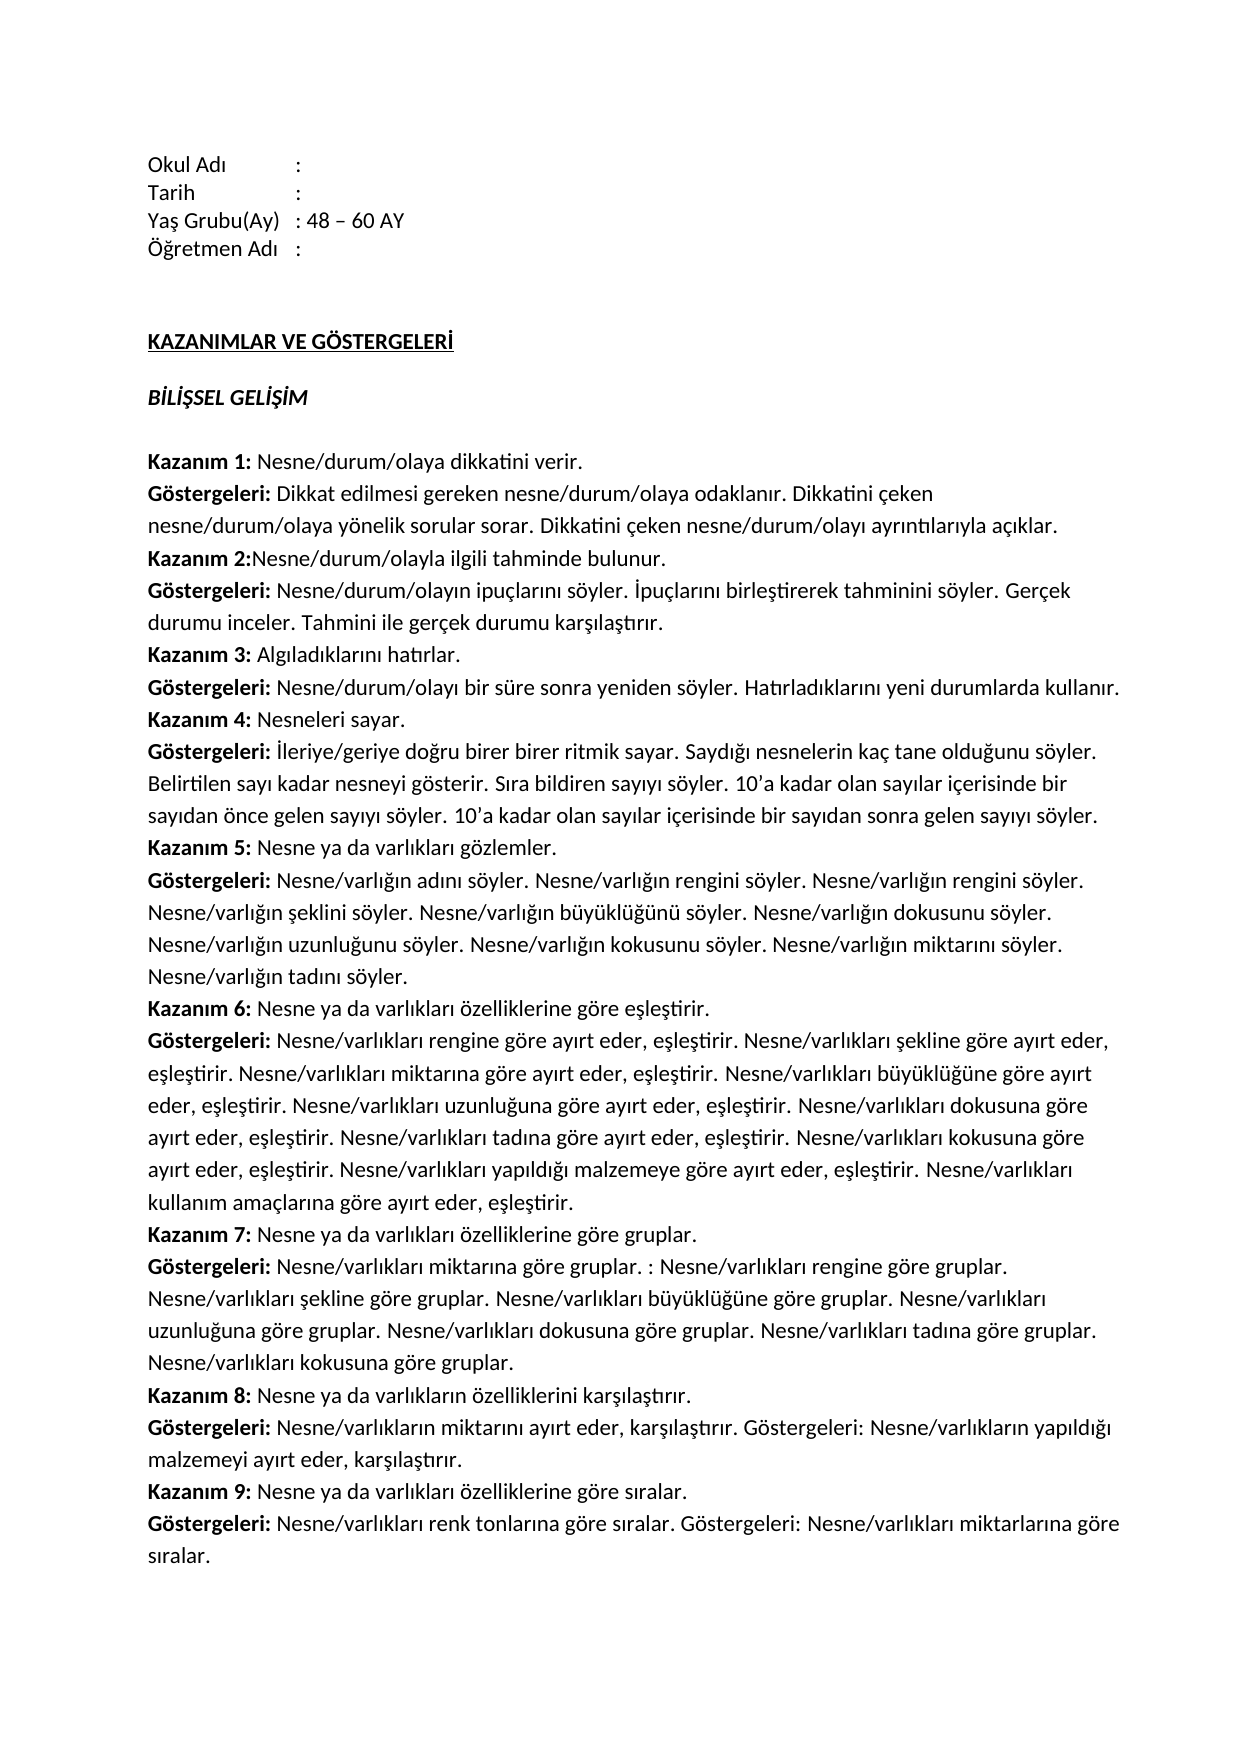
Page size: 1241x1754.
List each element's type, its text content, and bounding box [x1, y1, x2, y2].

text Kazanım 9: Nesne ya da varlıkları özelliklerine göre sıralar. Göstergeleri: Nesne/varlıkları renk tonlarına göre sıralar. Göstergeleri: Nesne/varlıkları miktarlarına göre sıralar. [148, 1477, 1122, 1570]
text Kazanım 3: Algıladıklarını hatırlar. Göstergeleri: Nesne/durum/olayı bir süre sonra yeniden söyler. Hatırladıklarını yeni durumlarda kullanır. [148, 640, 1122, 701]
text Kazanım 6: Nesne ya da varlıkları özelliklerine göre eşleştirir. Göstergeleri: Nesne/varlıkları rengine göre ayırt eder, eşleştirir. Nesne/varlıkları şekline göre ayırt eder, eşleştirir. Nesne/varlıkları miktarına göre ayırt eder, eşleştirir. Nesne/varlıkları büyüklüğüne göre ayırt eder, eşleştirir. Nesne/varlıkları uzunluğuna göre ayırt eder, eşleştirir. Nesne/varlıkları dokusuna göre ayırt eder, eşleştirir. Nesne/varlıkları tadına göre ayırt eder, eşleştirir. Nesne/varlıkları kokusuna göre ayırt eder, eşleştirir. Nesne/varlıkları yapıldığı malzemeye göre ayırt eder, eşleştirir. Nesne/varlıkları kullanım amaçlarına göre ayırt eder, eşleştirir. [148, 994, 1122, 1216]
text Yaş Grubu(Ay) : 48 – 60 AY [148, 206, 1122, 234]
text Kazanım 5: Nesne ya da varlıkları gözlemler. Göstergeleri: Nesne/varlığın adını söyler. Nesne/varlığın rengini söyler. Nesne/varlığın rengini söyler. Nesne/varlığın şeklini söyler. Nesne/varlığın büyüklüğünü söyler. Nesne/varlığın dokusunu söyler. Nesne/varlığın uzunluğunu söyler. Nesne/varlığın kokusunu söyler. Nesne/varlığın miktarını söyler. Nesne/varlığın tadını söyler. [148, 833, 1122, 990]
text Okul Adı : [148, 150, 1122, 178]
text Kazanım 8: Nesne ya da varlıkların özelliklerini karşılaştırır. Göstergeleri: Nesne/varlıkların miktarını ayırt eder, karşılaştırır. Göstergeleri: Nesne/varlıkların yapıldığı malzemeyi ayırt eder, karşılaştırır. [148, 1381, 1122, 1473]
text Kazanım 1: Nesne/durum/olaya dikkatini verir. Göstergeleri: Dikkat edilmesi gereken nesne/durum/olaya odaklanır. Dikkatini çeken nesne/durum/olaya yönelik sorular sorar. Dikkatini çeken nesne/durum/olayı ayrıntılarıyla açıklar. Kazanım 2:Nesne/durum/olayla ilgili tahminde bulunur. Göstergeleri: Nesne/durum/olayın ipuçlarını söyler. İpuçlarını birleştirerek tahminini söyler. Gerçek durumu inceler. Tahmini ile gerçek durumu karşılaştırır. [148, 447, 1122, 636]
text Kazanım 4: Nesneleri sayar. Göstergeleri: İleriye/geriye doğru birer birer ritmik sayar. Saydığı nesnelerin kaç tane olduğunu söyler. Belirtilen sayı kadar nesneyi gösterir. Sıra bildiren sayıyı söyler. 10’a kadar olan sayılar içerisinde bir sayıdan önce gelen sayıyı söyler. 10’a kadar olan sayılar içerisinde bir sayıdan sonra gelen sayıyı söyler. [148, 705, 1122, 829]
text Kazanım 7: Nesne ya da varlıkları özelliklerine göre gruplar. Göstergeleri: Nesne/varlıkları miktarına göre gruplar. : Nesne/varlıkları rengine göre gruplar. Nesne/varlıkları şekline göre gruplar. Nesne/varlıkları büyüklüğüne göre gruplar. Nesne/varlıkları uzunluğuna göre gruplar. Nesne/varlıkları dokusuna göre gruplar. Nesne/varlıkları tadına göre gruplar. Nesne/varlıkları kokusuna göre gruplar. [148, 1220, 1122, 1377]
text Öğretmen Adı : [148, 234, 1122, 262]
text BİLİŞSEL GELİŞİM [148, 383, 1122, 411]
text KAZANIMLAR VE GÖSTERGELERİ [148, 327, 1122, 355]
text Tarih : [148, 178, 1122, 206]
